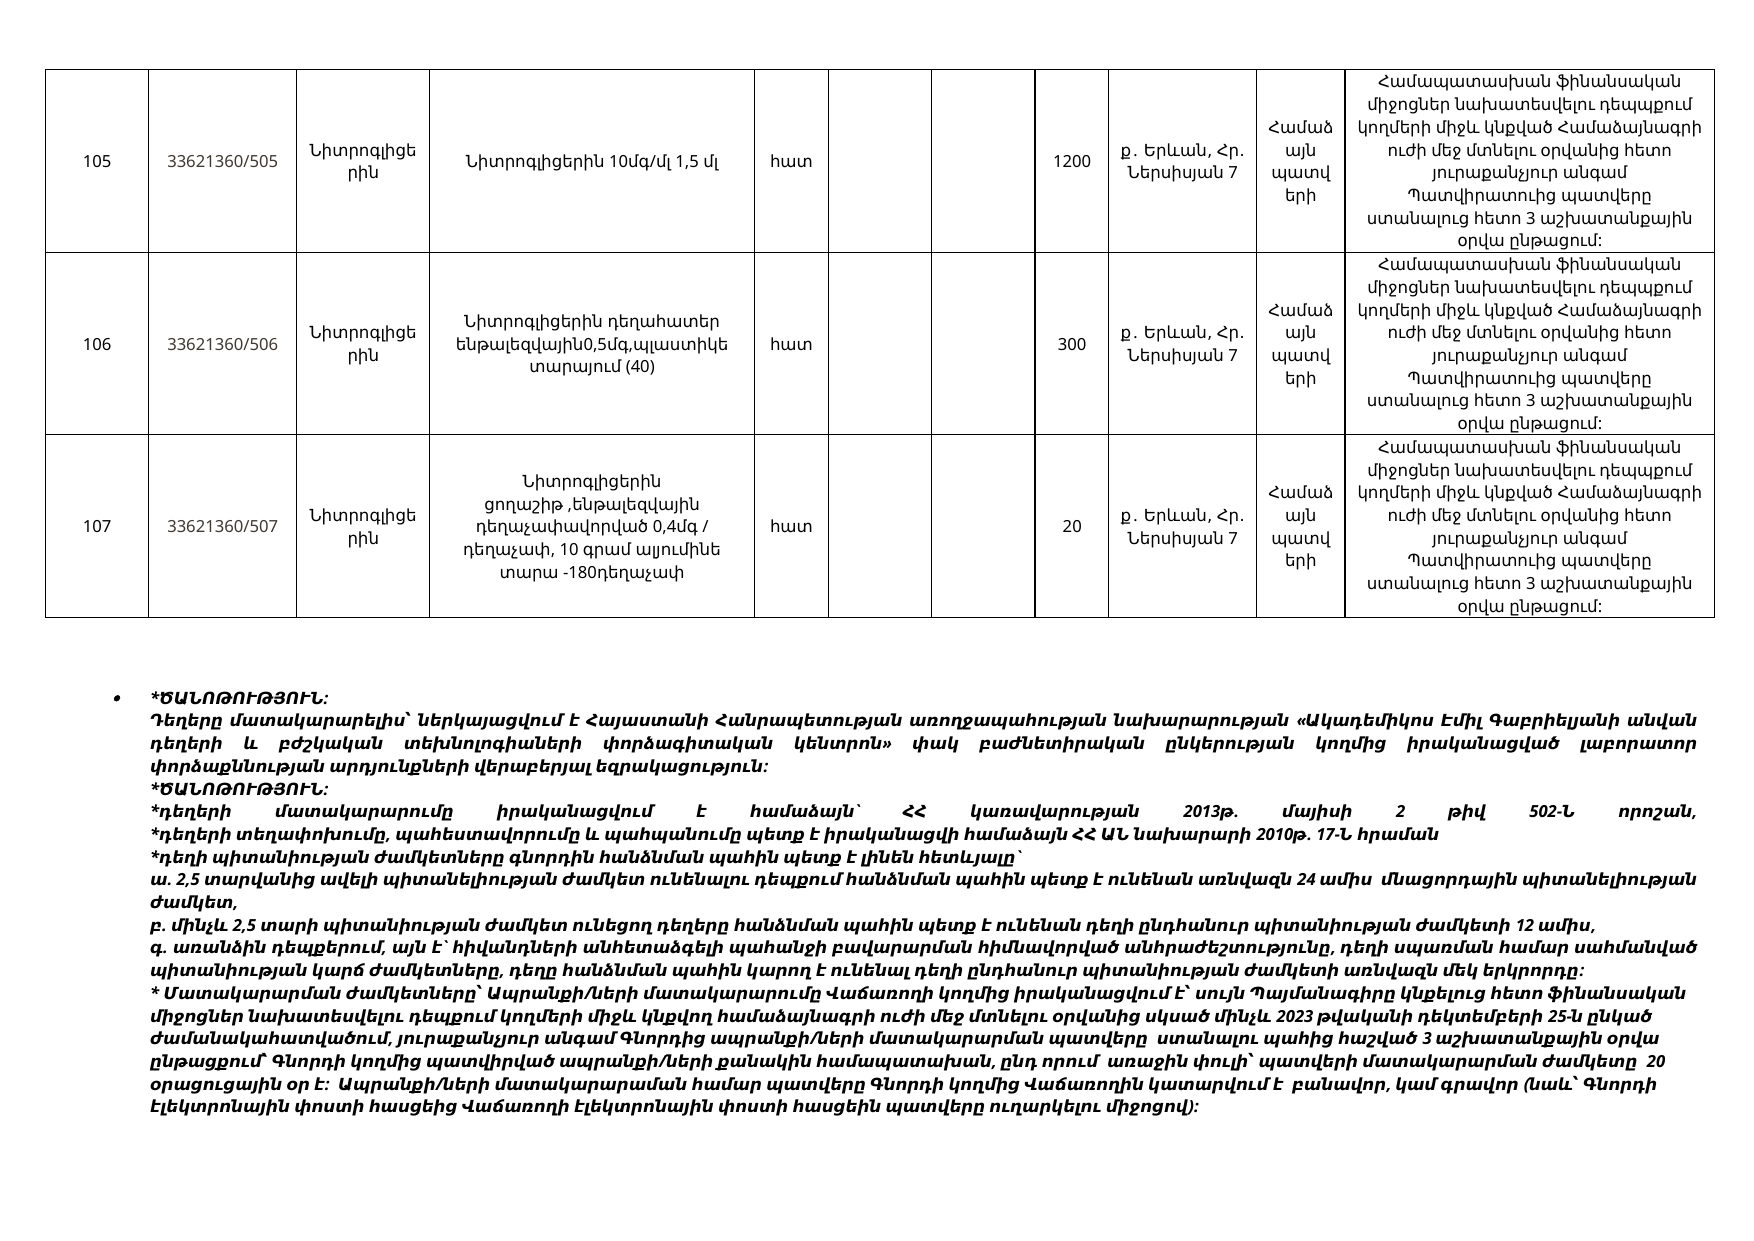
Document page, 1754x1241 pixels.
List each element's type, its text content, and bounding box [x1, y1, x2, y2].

table_cell հատ [755, 435, 828, 617]
text բ. մինչև 2,5 տարի պիտանիության ժամկետ ունեցող դեղերը հանձնման պահին պետք է ունենան դեղի ընդհանուր պիտանիության ժամկետի 12 ամիս, [150, 913, 1698, 936]
text *դեղերի մատակարարումը իրականացվում է համաձայն` ՀՀ կառավարության 2013թ. մայիսի 2 թիվ 502-Ն որոշան, *դեղերի տեղափոխումը, պահեստավորումը և պահպանումը պետք է իրականացվի համաձայն ՀՀ ԱՆ նախարարի 2010թ. 17-Ն հրաման [150, 800, 1698, 845]
table_cell Համաձայն պատվերի [1257, 70, 1344, 252]
table_cell [932, 253, 1034, 434]
table_cell 33621360/506 [149, 253, 296, 434]
text գ. առանձին դեպքերում, այն է` հիվանդների անհետաձգելի պահանջի բավարարման հիմնավորված անհրաժեշտությունը, դեղի սպառման համար սահմանված պիտանիության կարճ ժամկետները, դեղը հանձնման պահին կարող է ունենալ դեղի ընդհանուր պիտանիության ժամկետի առնվազն մեկ երկրորդը: [150, 936, 1698, 981]
table_cell 33621360/507 [149, 435, 296, 617]
table_cell 300 [1036, 253, 1108, 434]
table_cell Նիտրոգլիցերին 10մգ/մլ 1,5 մլ [430, 70, 754, 252]
list *ԾԱՆՈԹՈՒԹՅՈՒՆ: [112, 686, 1698, 709]
text ա. 2,5 տարվանից ավելի պիտանելիության ժամկետ ունենալու դեպքում հանձնման պահին պետք է ունենան առնվազն 24 ամիս մնացորդային պիտանելիության ժամկետ, [150, 868, 1698, 913]
table_cell Նիտրոգլիցերին [297, 253, 429, 434]
table_cell [829, 70, 931, 252]
text * Մատակարարման ժամկետները՝ Ապրանքի/ների մատակարարումը Վաճառողի կողմից իրականացվում է՝ սույն Պայմանագիրը կնքելուց հետո ֆինանսական միջոցներ նախատեսվելու դեպքում կողմերի միջև կնքվող համաձայնագրի ուժի մեջ մտնելու օրվանից սկսած մինչև 2023 թվականի դեկտեմբերի 25-ն ընկած ժամանակահատվածում, յուրաքանչյուր անգամ Գնորդից ապրանքի/ների մատակարարման պատվերը ստանալու պահից հաշված 3 աշխատանքային օրվա ընթացքում՝ Գնորդի կողմից պատվիրված ապրանքի/ների քանակին համապատախան, ընդ որում առաջին փուլի՝ պատվերի մատակարարման ժամկետը 20 օրացուցային օր է: Ապրանքի/ների մատակարարաման համար պատվերը Գնորդի կողմից Վաճառողին կատարվում է բանավոր, կամ գրավոր (նաև՝ Գնորդի էլեկտրոնային փոստի հասցեից Վաճառողի էլեկտրոնային փոստի հասցեին պատվերը ուղարկելու միջոցով): [150, 981, 1698, 1118]
table_cell [932, 435, 1034, 617]
table_cell 107 [46, 435, 148, 617]
table_cell Համաձայն պատվերի [1257, 435, 1344, 617]
table_cell հատ [755, 253, 828, 434]
table_cell [932, 70, 1034, 252]
table_cell ք․ Երևան, Հր․ Ներսիսյան 7 [1109, 253, 1256, 434]
table_cell 20 [1036, 435, 1108, 617]
table_cell Նիտրոգլիցերին [297, 435, 429, 617]
table_cell 1200 [1036, 70, 1108, 252]
table_cell 33621360/505 [149, 70, 296, 252]
table_cell ք․ Երևան, Հր․ Ներսիսյան 7 [1109, 435, 1256, 617]
table_cell 106 [46, 253, 148, 434]
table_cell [1109, 70, 1256, 252]
text Դեղերը մատակարարելիս՝ ներկայացվում է Հայաստանի Հանրապետության առողջապահության նախարարության «Ակադեմիկոս Էմիլ Գաբրիելյանի անվան դեղերի և բժշկական տեխնոլոգիաների փորձագիտական կենտրոն» փակ բաժնետիրական ընկերության կողմից իրականացված լաբորատոր փորձաքննության արդյունքների վերաբերյալ եզրակացություն: [150, 709, 1698, 777]
table_cell [829, 435, 931, 617]
table_cell Նիտրոգլիցերին [297, 70, 429, 252]
table_cell Նիտրոգլիցերին դեղահատեր ենթալեզվային0,5մգ,պլաստիկե տարայում (40) [430, 253, 754, 434]
text *ԾԱՆՈԹՈՒԹՅՈՒՆ: [150, 777, 1698, 800]
table_cell Համաձայն պատվերի [1257, 253, 1344, 434]
text *դեղի պիտանիության ժամկետները գնորդին հանձնման պահին պետք է լինեն հետևյալը` [150, 845, 1698, 868]
table_cell հատ [755, 70, 828, 252]
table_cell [1346, 70, 1714, 252]
table_cell 105 [46, 70, 148, 252]
table_cell Նիտրոգլիցերին ցողաշիթ ,ենթալեզվային դեղաչափավորված 0,4մգ / դեղաչափ, 10 գրամ ալյումինե տարա -180դեղաչափ [430, 435, 754, 617]
table_cell [829, 253, 931, 434]
